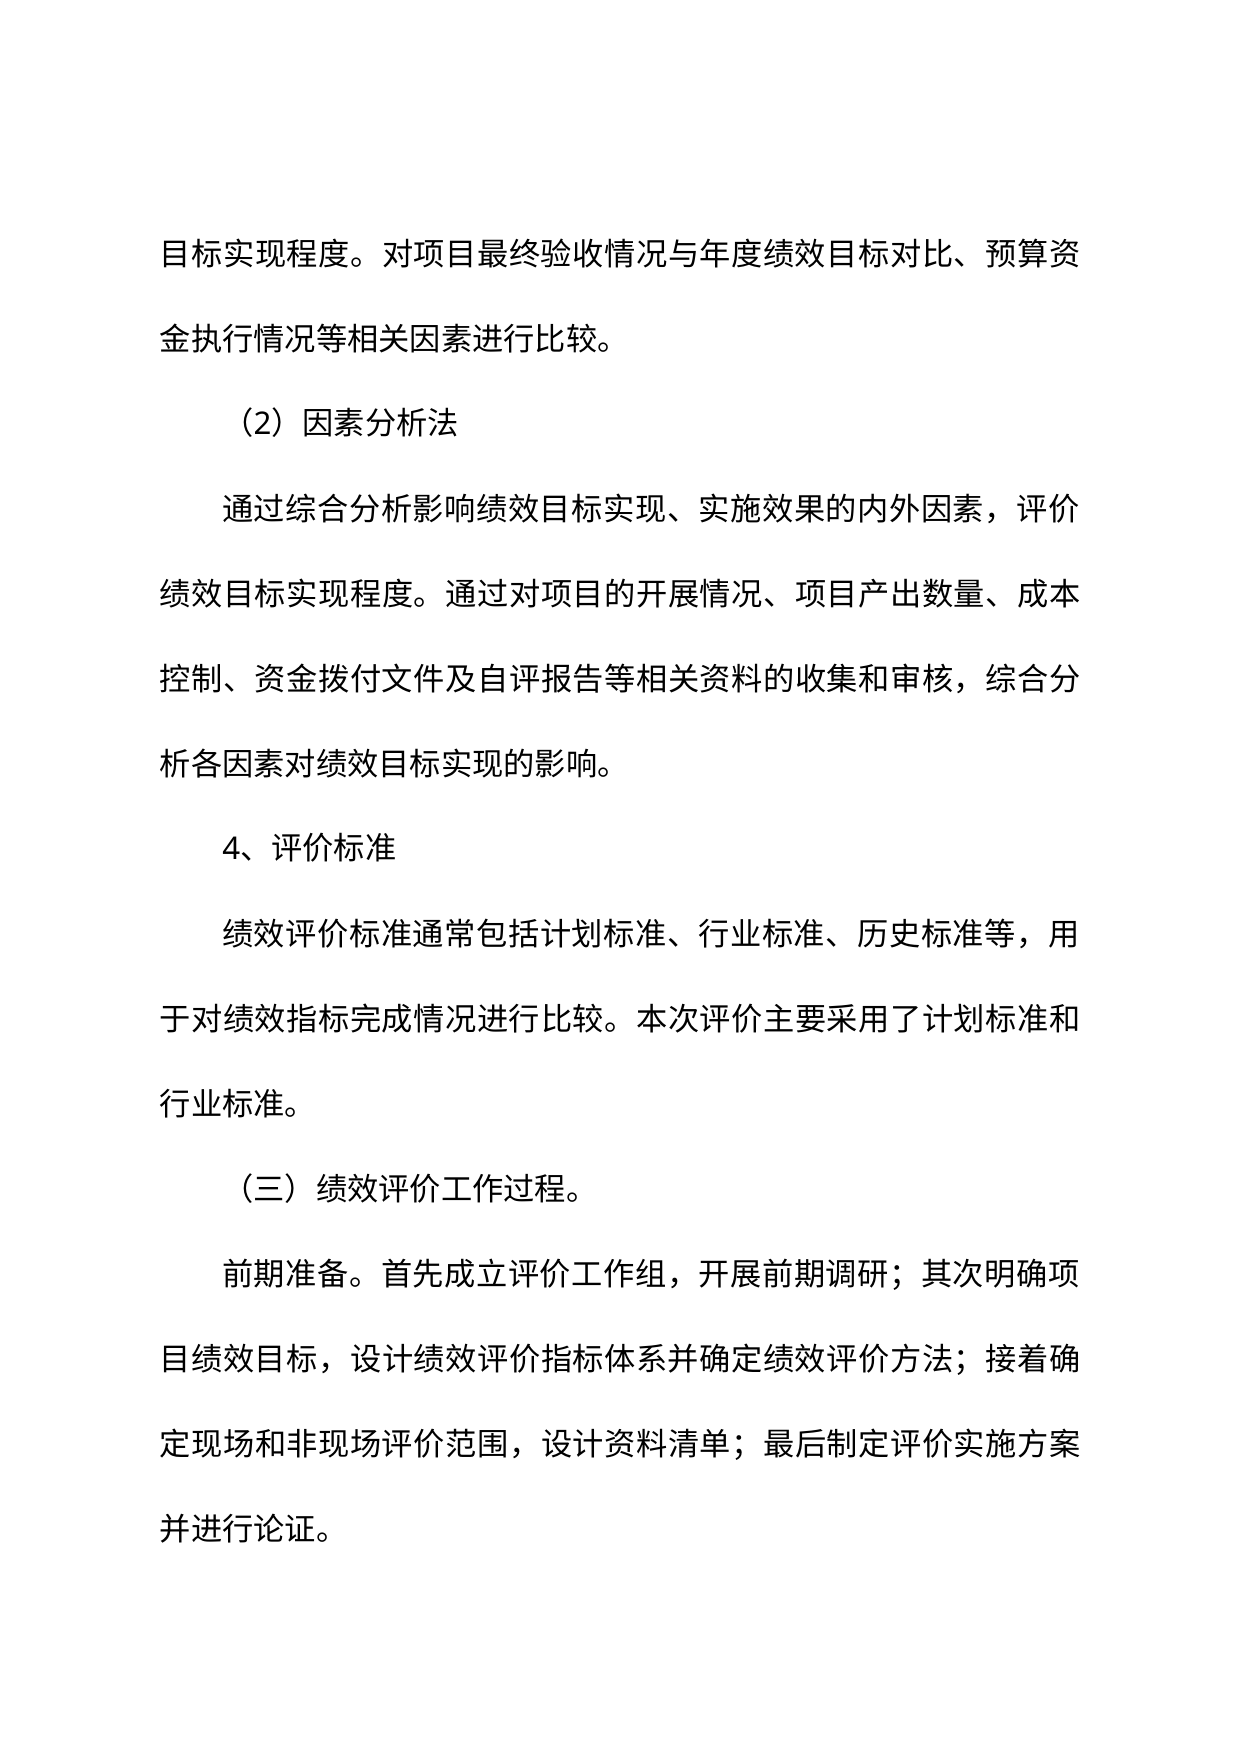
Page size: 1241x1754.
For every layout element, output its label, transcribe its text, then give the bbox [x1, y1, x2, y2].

text （三）绩效评价工作过程。 [159, 1144, 1081, 1229]
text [159, 209, 1081, 379]
text 绩效评价标准通常包括计划标准、行业标准、历史标准等，用于对绩效指标完成情况进行比较。本次评价主要采用了计划标准和行业标准。 [159, 889, 1081, 1144]
text （2）因素分析法 [159, 379, 1081, 464]
text 通过综合分析影响绩效目标实现、实施效果的内外因素，评价绩效目标实现程度。通过对项目的开展情况、项目产出数量、成本控制、资金拨付文件及自评报告等相关资料的收集和审核，综合分析各因素对绩效目标实现的影响。 [159, 464, 1081, 804]
text 4、评价标准 [159, 804, 1081, 889]
text 前期准备。首先成立评价工作组，开展前期调研；其次明确项目绩效目标，设计绩效评价指标体系并确定绩效评价方法；接着确定现场和非现场评价范围，设计资料清单；最后制定评价实施方案并进行论证。 [159, 1229, 1081, 1569]
